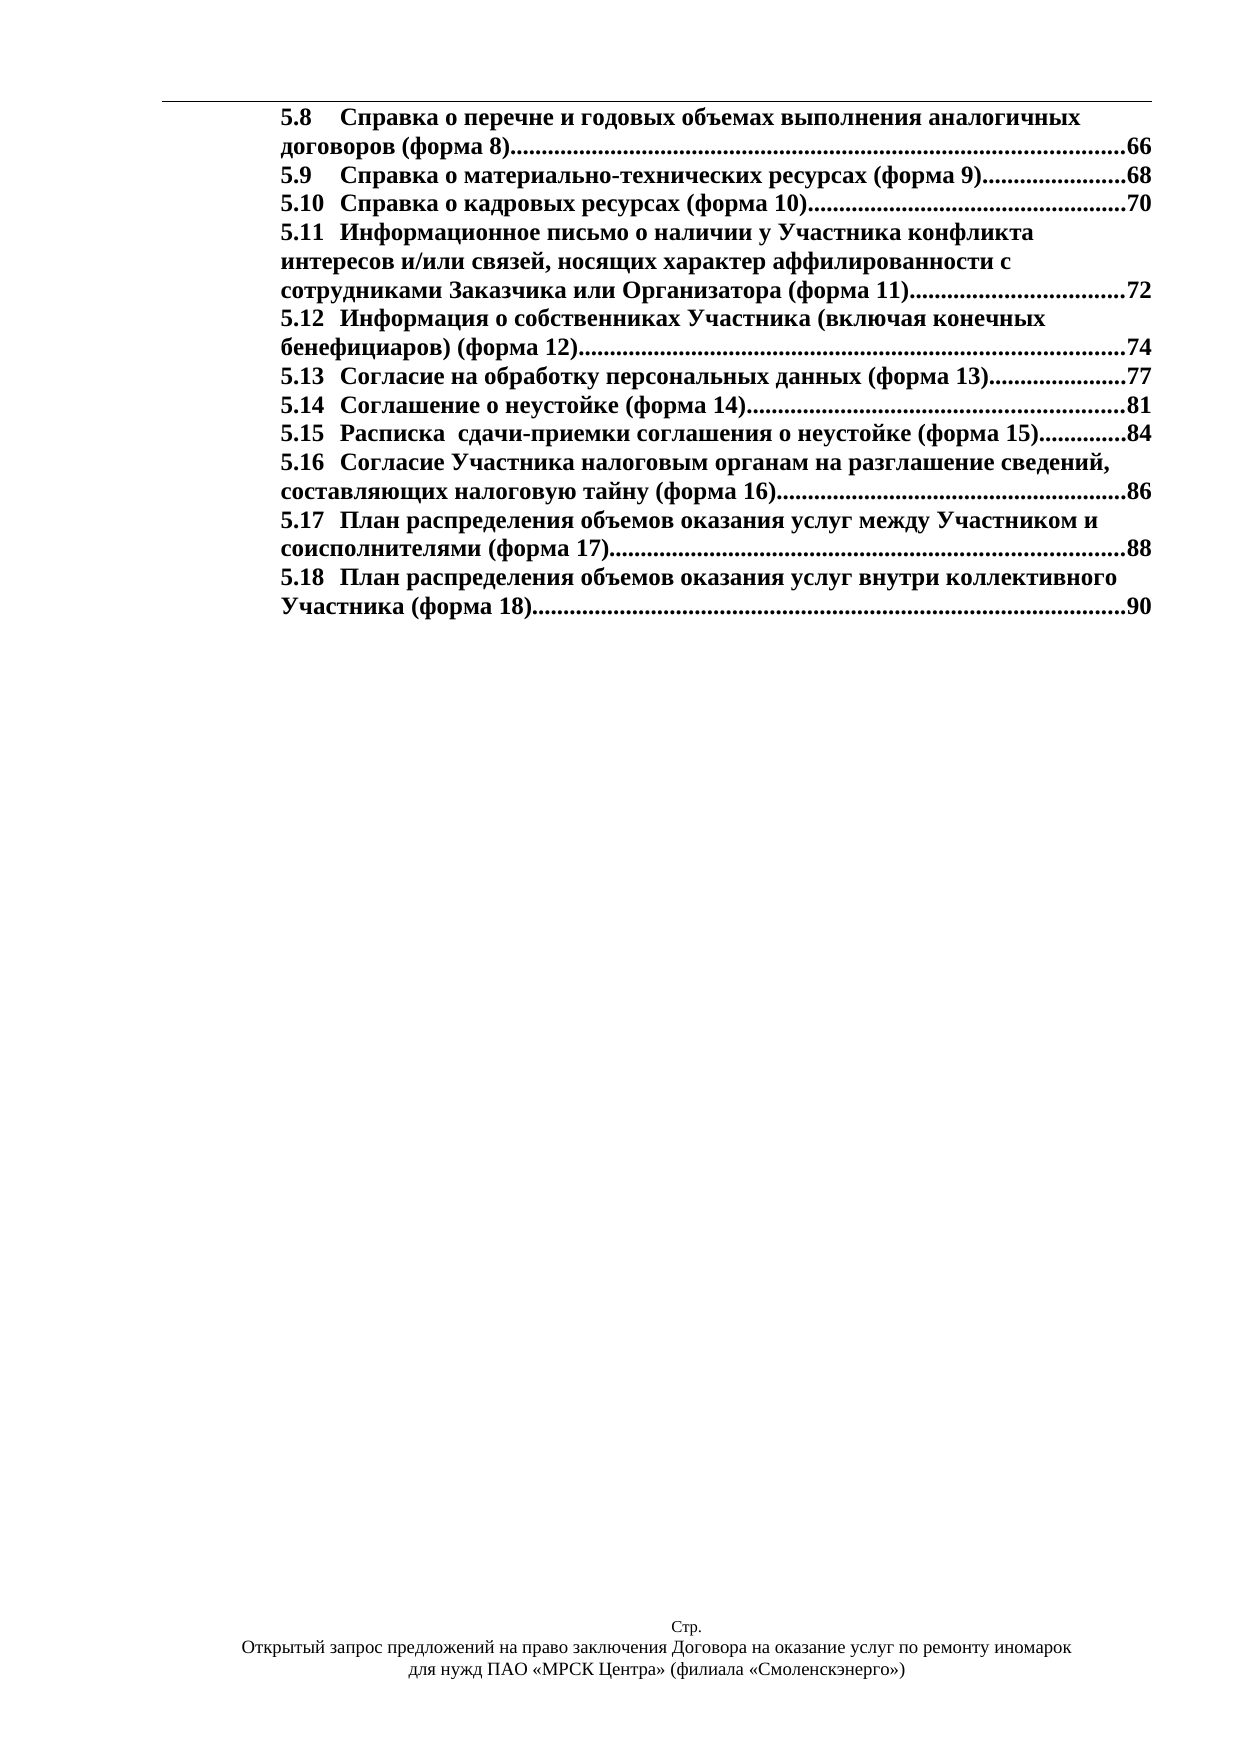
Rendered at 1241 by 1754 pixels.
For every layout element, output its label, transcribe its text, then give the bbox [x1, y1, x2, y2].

text 5.16 Согласие Участника налоговым органам на разглашение сведений, составляющих налоговую тайну (форма 16) 86 [280, 447, 1133, 505]
text 5.15 Расписка сдачи-приемки соглашения о неустойке (форма 15) 84 [280, 418, 1133, 447]
text 5.14 Соглашение о неустойке (форма 14) 81 [280, 390, 1133, 418]
text 5.17 План распределения объемов оказания услуг между Участником и соисполнителями (форма 17) 88 [280, 505, 1133, 562]
text 5.9 Справка о материально-технических ресурсах (форма 9) 68 [280, 160, 1133, 188]
text 5.8 Справка о перечне и годовых объемах выполнения аналогичных договоров (форма 8) 66 [280, 102, 1133, 160]
text 5.11 Информационное письмо о наличии у Участника конфликта интересов и/или связей, носящих характер аффилированности с сотрудниками Заказчика или Организатора (форма 11) 72 [280, 217, 1133, 303]
text 5.13 Согласие на обработку персональных данных (форма 13) 77 [280, 361, 1133, 390]
text 5.10 Справка о кадровых ресурсах (форма 10) 70 [280, 188, 1133, 217]
text 5.12 Информация о собственниках Участника (включая конечных бенефициаров) (форма 12) 74 [280, 303, 1133, 361]
text 5.18 План распределения объемов оказания услуг внутри коллективного Участника (форма 18) 90 [280, 562, 1133, 620]
